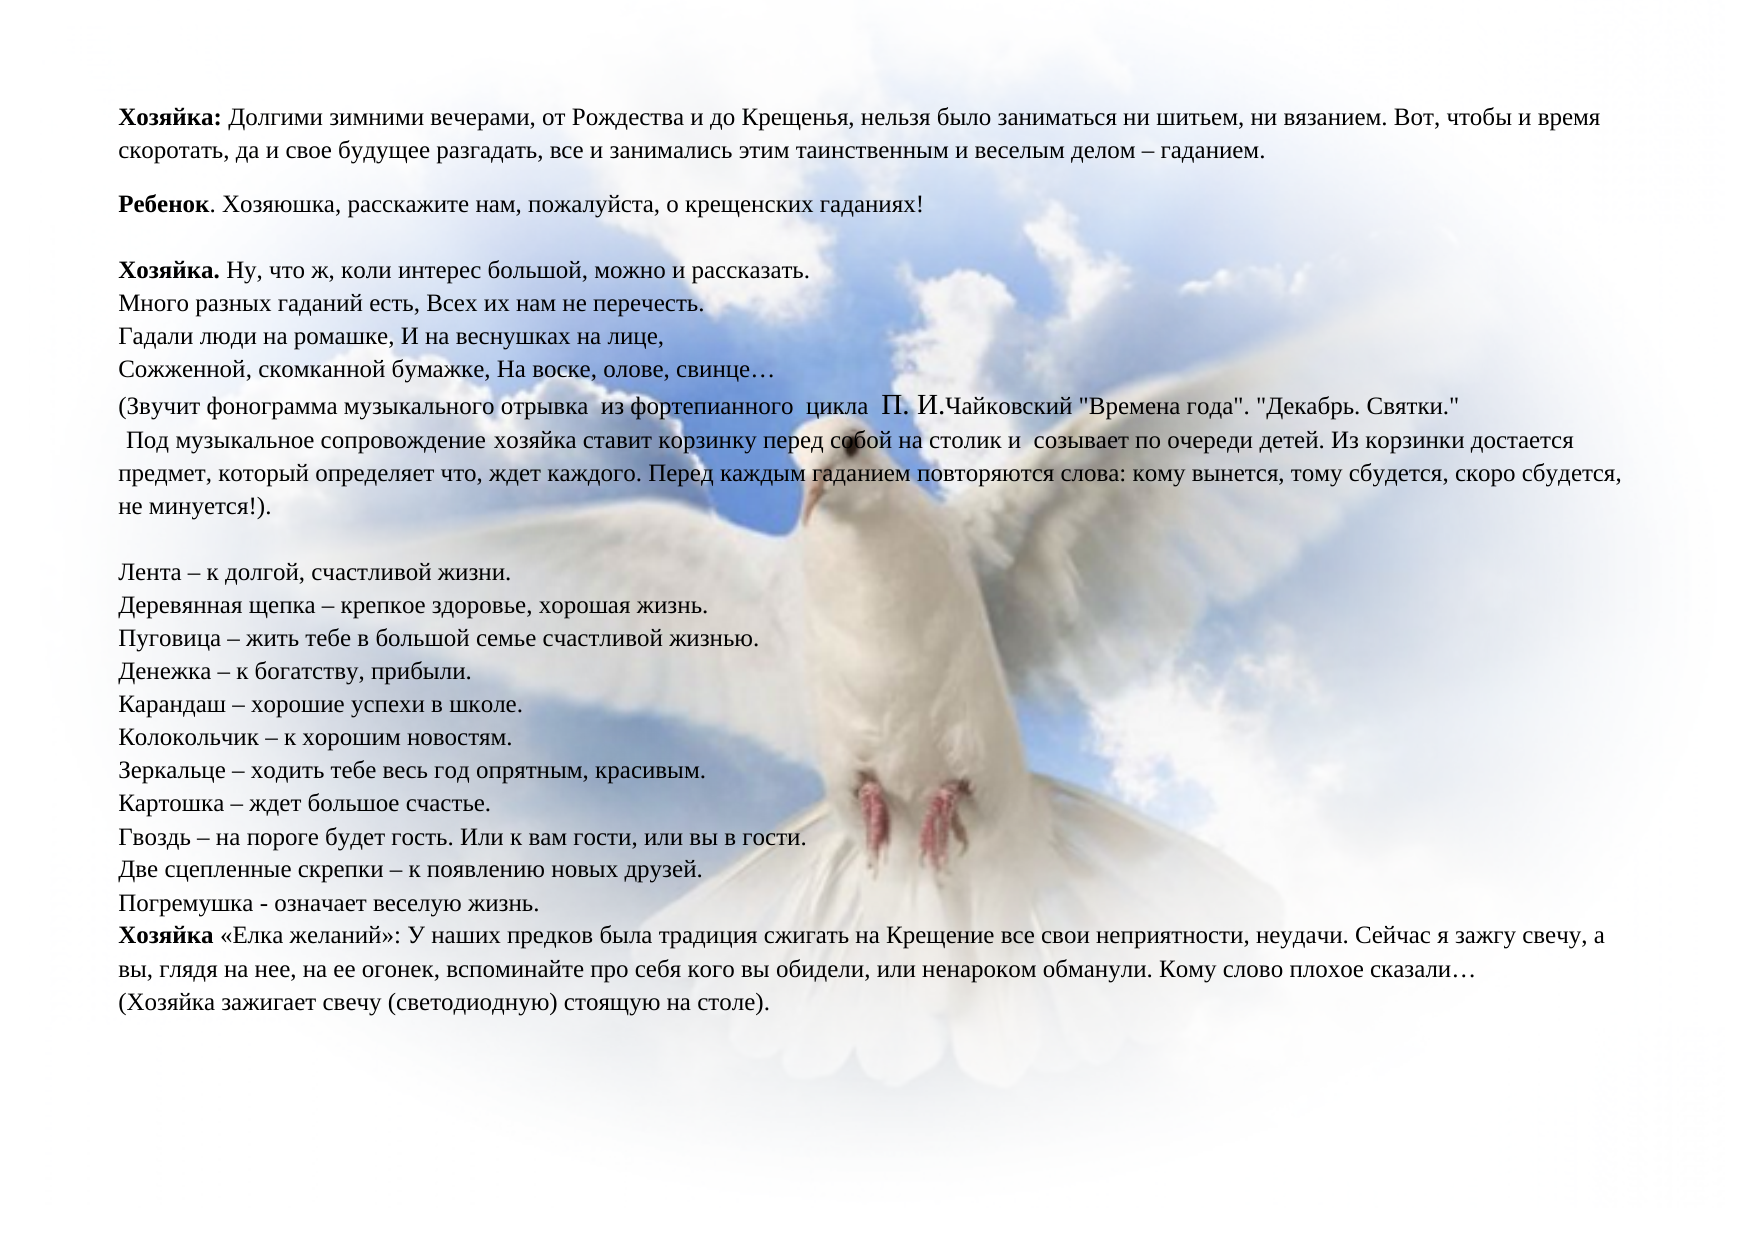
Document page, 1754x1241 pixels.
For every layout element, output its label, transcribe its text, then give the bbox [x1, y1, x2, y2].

text Лента – к долгой, счастливой жизни. [118, 557, 1636, 586]
text Гадали люди на ромашке, И на веснушках на лице, [118, 321, 1636, 349]
text Под музыкальное сопровождение хозяйка ставит корзинку перед собой на столик и созывает по очереди детей. Из корзинки достается предмет, который определяет что, ждет каждого. Перед каждым гаданием повторяются слова: кому вынется, тому сбудется, скоро сбудется, не минуется!). [118, 425, 1636, 520]
text Сожженной, скомканной бумажке, На воске, олове, свинце… [118, 354, 1636, 382]
picture [29, 0, 1725, 1208]
text Много разных гаданий есть, Всех их нам не перечесть. [118, 288, 1636, 316]
text Хозяйка. Ну, что ж, коли интерес большой, можно и рассказать. [118, 255, 1636, 283]
text Колокольчик – к хорошим новостям. [118, 722, 1636, 751]
text Деревянная щепка – крепкое здоровье, хорошая жизнь. [118, 590, 1636, 619]
text Хозяйка: Долгими зимними вечерами, от Рождества и до Крещенья, нельзя было заниматься ни шитьем, ни вязанием. Вот, чтобы и время скоротать, да и свое будущее разгадать, все и занимались этим таинственным и веселым делом – гаданием. [118, 102, 1636, 163]
text Картошка – ждет большое счастье. [118, 788, 1636, 817]
text Ребенок. Хозяюшка, расскажите нам, пожалуйста, о крещенских гаданиях! [118, 189, 1636, 217]
text Денежка – к богатству, прибыли. [118, 656, 1636, 685]
text Хозяйка «Елка желаний»: У наших предков была традиция сжигать на Крещение все свои неприятности, неудачи. Сейчас я зажгу свечу, а вы, глядя на нее, на ее огонек, вспоминайте про себя кого вы обидели, или ненароком обманули. Кому слово плохое сказали… [118, 921, 1636, 982]
text Гвоздь – на пороге будет гость. Или к вам гости, или вы в гости. [118, 822, 1636, 850]
text (Хозяйка зажигает свечу (светодиодную) стоящую на столе). [118, 987, 1636, 1015]
text Зеркальце – ходить тебе весь год опрятным, красивым. [118, 756, 1636, 784]
text Две сцепленные скрепки – к появлению новых друзей. [118, 854, 1636, 883]
text Карандаш – хорошие успехи в школе. [118, 689, 1636, 718]
text Погремушка - означает веселую жизнь. [118, 888, 1636, 916]
text (Звучит фонограмма музыкального отрывка из фортепианного цикла П. И.Чайковский "Времена года". "Декабрь. Святки." [118, 387, 1636, 420]
text Пуговица – жить тебе в большой семье счастливой жизнью. [118, 623, 1636, 652]
